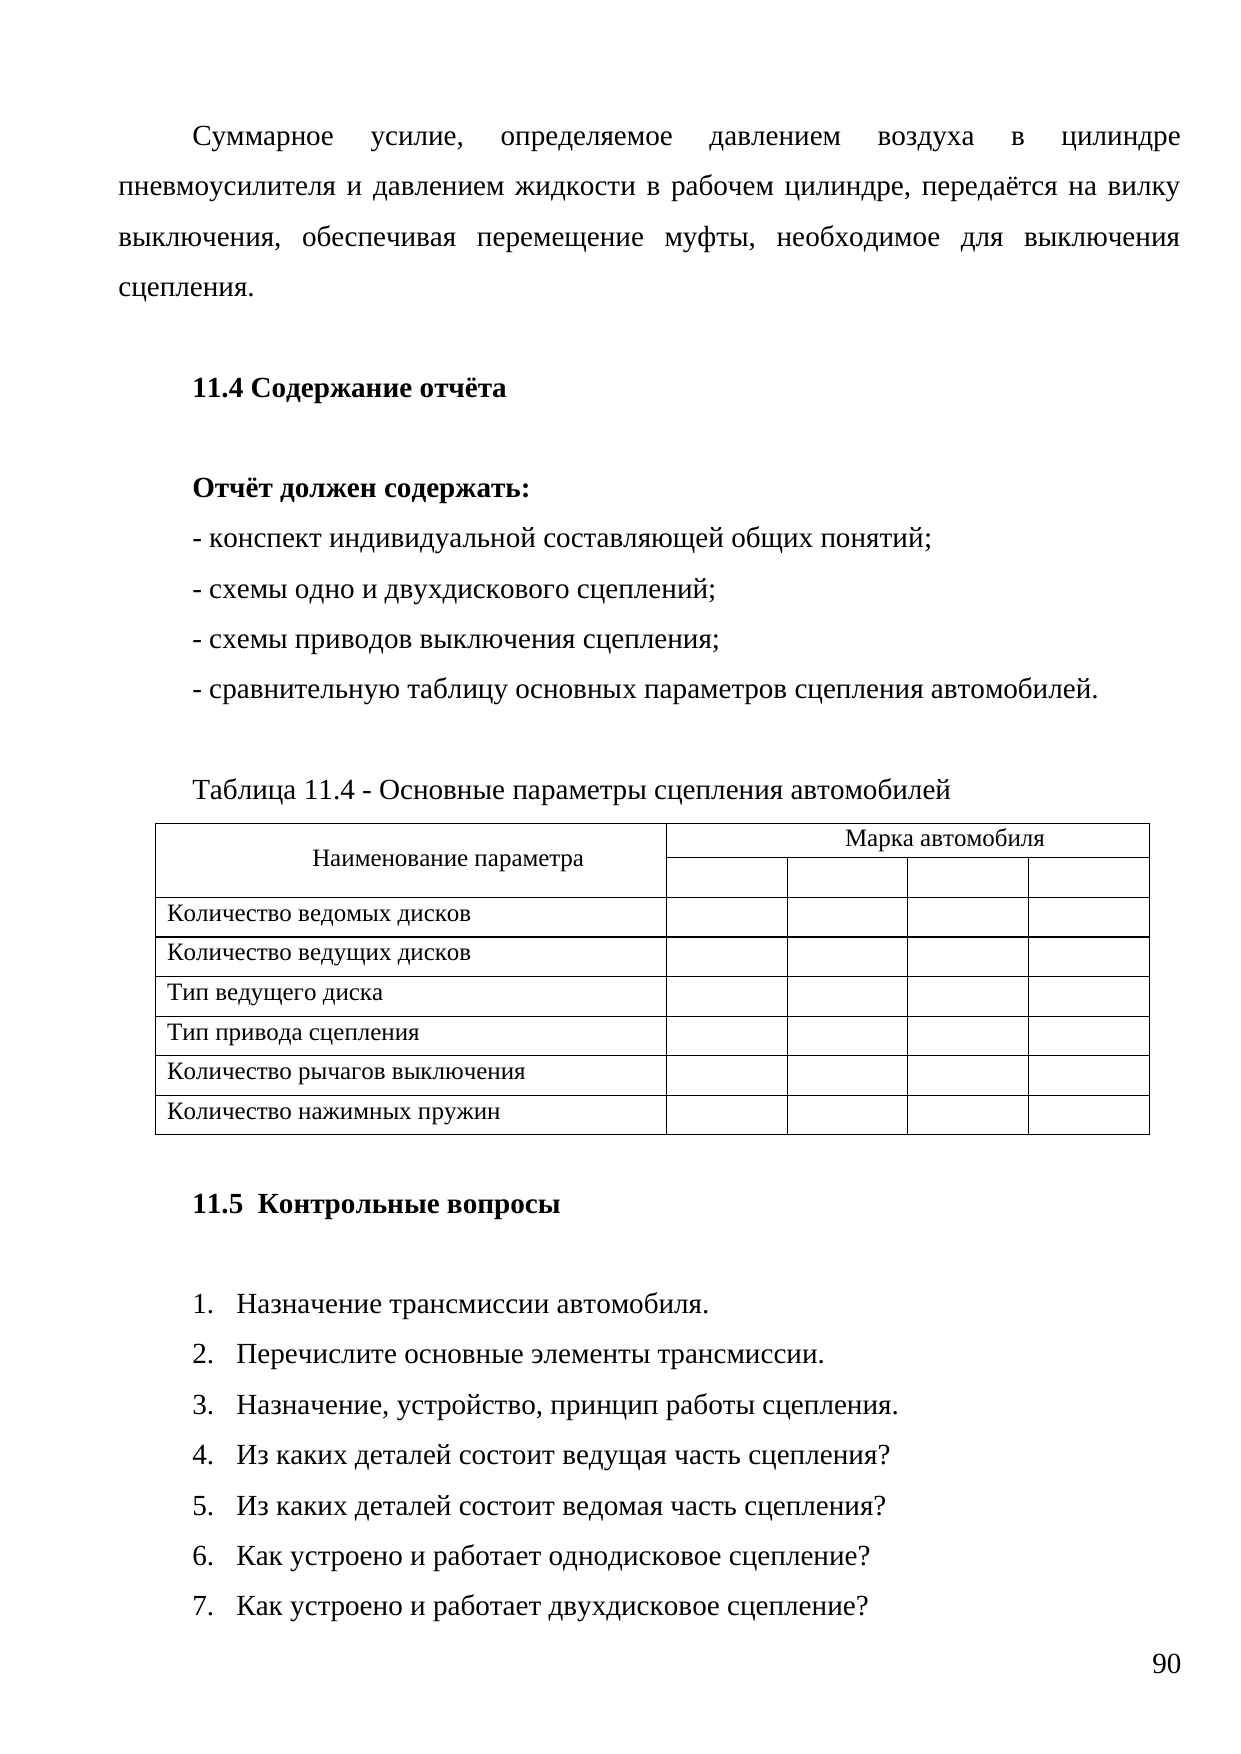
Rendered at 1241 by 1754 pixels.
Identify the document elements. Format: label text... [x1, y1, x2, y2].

subtitle Контрольные вопросы [118, 1186, 1181, 1219]
table_cell Количество ведущих дисков [156, 938, 666, 976]
text - схемы одно и двухдискового сцеплений; [118, 571, 1181, 604]
text - сравнительную таблицу основных параметров сцепления автомобилей. [118, 672, 1181, 705]
table_cell Количество нажимных пружин [156, 1096, 666, 1134]
table_cell Тип привода сцепления [156, 1017, 666, 1055]
table_cell [667, 898, 787, 936]
table_cell [667, 1017, 787, 1055]
table_cell [908, 858, 1028, 897]
table_header Марка автомобиля [667, 824, 1149, 857]
table_cell [1029, 1096, 1149, 1134]
table_cell [788, 1056, 907, 1095]
list Из каких деталей состоит ведущая часть сцепления? [192, 1437, 1181, 1471]
table_cell Количество рычагов выключения [156, 1056, 666, 1095]
table_header Наименование параметра [156, 824, 666, 897]
table_cell [908, 1056, 1028, 1095]
table_cell [788, 898, 907, 936]
text - конспект индивидуальной составляющей общих понятий; [118, 521, 1181, 554]
table_cell Тип ведущего диска [156, 977, 666, 1016]
table_cell [788, 977, 907, 1016]
table_cell [667, 858, 787, 897]
table_cell [1029, 977, 1149, 1016]
text Таблица 11.4 - Основные параметры сцепления автомобилей [118, 772, 1181, 806]
list Назначение трансмиссии автомобиля. [192, 1286, 1181, 1320]
table_cell [908, 1096, 1028, 1134]
table_cell [1029, 898, 1149, 936]
table_cell [1029, 1056, 1149, 1095]
table_cell [667, 938, 787, 976]
table_cell [908, 1017, 1028, 1055]
subtitle Содержание отчёта [118, 370, 1181, 403]
table_cell [908, 898, 1028, 936]
table_cell [908, 977, 1028, 1016]
list - схемы приводов выключения сцепления; [118, 621, 1181, 655]
table_cell [1029, 858, 1149, 897]
table_cell [788, 858, 907, 897]
table_cell [1029, 1017, 1149, 1055]
list Как устроено и работает двухдисковое сцепление? [192, 1588, 1181, 1622]
table_cell [667, 1056, 787, 1095]
list Из каких деталей состоит ведомая часть сцепления? [192, 1488, 1181, 1521]
table_cell [667, 977, 787, 1016]
text Суммарное усилие, определяемое давлением воздуха в цилиндре пневмоусилителя и давлением жидкости в рабочем цилиндре, передаётся на вилку выключения, обеспечивая перемещение муфты, необходимое для выключения сцепления. [118, 118, 1181, 303]
list Перечислите основные элементы трансмиссии. [192, 1337, 1181, 1370]
table_cell Количество ведомых дисков [156, 898, 666, 936]
table_cell [1029, 938, 1149, 976]
table_cell [788, 938, 907, 976]
text Отчёт должен содержать: [118, 470, 1181, 504]
table_cell [908, 938, 1028, 976]
table_cell [788, 1096, 907, 1134]
table_cell [788, 1017, 907, 1055]
table_cell [667, 1096, 787, 1134]
list Как устроено и работает однодисковое сцепление? [192, 1538, 1181, 1571]
list Назначение, устройство, принцип работы сцепления. [192, 1387, 1181, 1421]
